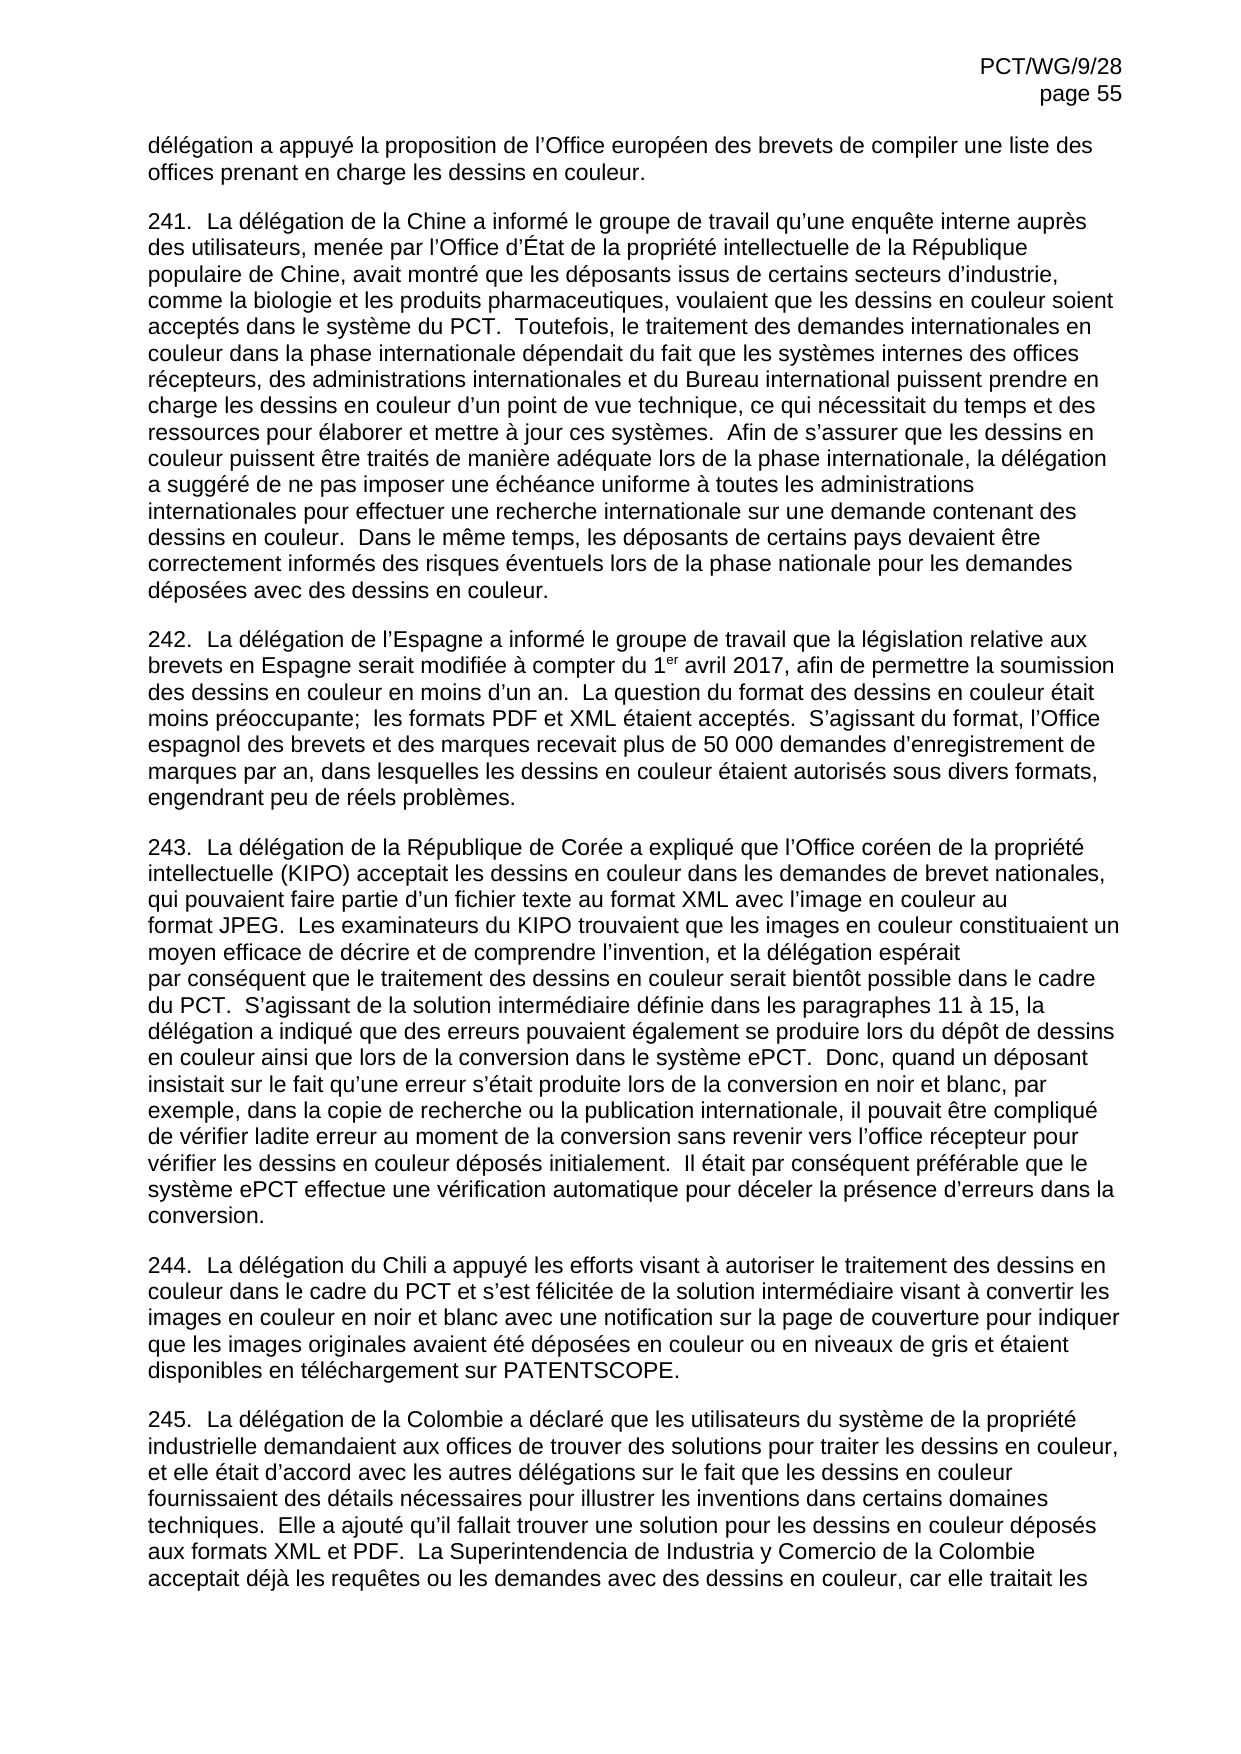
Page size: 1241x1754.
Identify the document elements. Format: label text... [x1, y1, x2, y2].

text La délégation de l’Espagne a informé le groupe de travail que la législation relative aux brevets en Espagne serait modifiée à compter du 1er avril 2017, afin de permettre la soumission des dessins en couleur en moins d’un an. La question du format des dessins en couleur était moins préoccupante; les formats PDF et XML étaient acceptés. S’agissant du format, l’Office espagnol des brevets et des marques recevait plus de 50 000 demandes d’enregistrement de marques par an, dans lesquelles les dessins en couleur étaient autorisés sous divers formats, engendrant peu de réels problèmes. [148, 626, 1122, 811]
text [148, 1406, 1122, 1591]
text La délégation de la République de Corée a expliqué que l’Office coréen de la propriété intellectuelle (KIPO) acceptait les dessins en couleur dans les demandes de brevet nationales, qui pouvaient faire partie d’un fichier texte au format XML avec l’image en couleur au format JPEG. Les examinateurs du KIPO trouvaient que les images en couleur constituaient un moyen efficace de décrire et de comprendre l’invention, et la délégation espérait par conséquent que le traitement des dessins en couleur serait bientôt possible dans le cadre du PCT. S’agissant de la solution intermédiaire définie dans les paragraphes 11 à 15, la délégation a indiqué que des erreurs pouvaient également se produire lors du dépôt de dessins en couleur ainsi que lors de la conversion dans le système ePCT. Donc, quand un déposant insistait sur le fait qu’une erreur s’était produite lors de la conversion en noir et blanc, par exemple, dans la copie de recherche ou la publication internationale, il pouvait être compliqué de vérifier ladite erreur au moment de la conversion sans revenir vers l’office récepteur pour vérifier les dessins en couleur déposés initialement. Il était par conséquent préférable que le système ePCT effectue une vérification automatique pour déceler la présence d’erreurs dans la conversion. [148, 833, 1122, 1229]
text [148, 132, 1122, 185]
text La délégation de la Chine a informé le groupe de travail qu’une enquête interne auprès des utilisateurs, menée par l’Office d’État de la propriété intellectuelle de la République populaire de Chine, avait montré que les déposants issus de certains secteurs d’industrie, comme la biologie et les produits pharmaceutiques, voulaient que les dessins en couleur soient acceptés dans le système du PCT. Toutefois, le traitement des demandes internationales en couleur dans la phase internationale dépendait du fait que les systèmes internes des offices récepteurs, des administrations internationales et du Bureau international puissent prendre en charge les dessins en couleur d’un point de vue technique, ce qui nécessitait du temps et des ressources pour élaborer et mettre à jour ces systèmes. Afin de s’assurer que les dessins en couleur puissent être traités de manière adéquate lors de la phase internationale, la délégation a suggéré de ne pas imposer une échéance uniforme à toutes les administrations internationales pour effectuer une recherche internationale sur une demande contenant des dessins en couleur. Dans le même temps, les déposants de certains pays devaient être correctement informés des risques éventuels lors de la phase nationale pour les demandes déposées avec des dessins en couleur. [148, 208, 1122, 603]
text La délégation du Chili a appuyé les efforts visant à autoriser le traitement des dessins en couleur dans le cadre du PCT et s’est félicitée de la solution intermédiaire visant à convertir les images en couleur en noir et blanc avec une notification sur la page de couverture pour indiquer que les images originales avaient été déposées en couleur ou en niveaux de gris et étaient disponibles en téléchargement sur PATENTSCOPE. [148, 1252, 1122, 1383]
